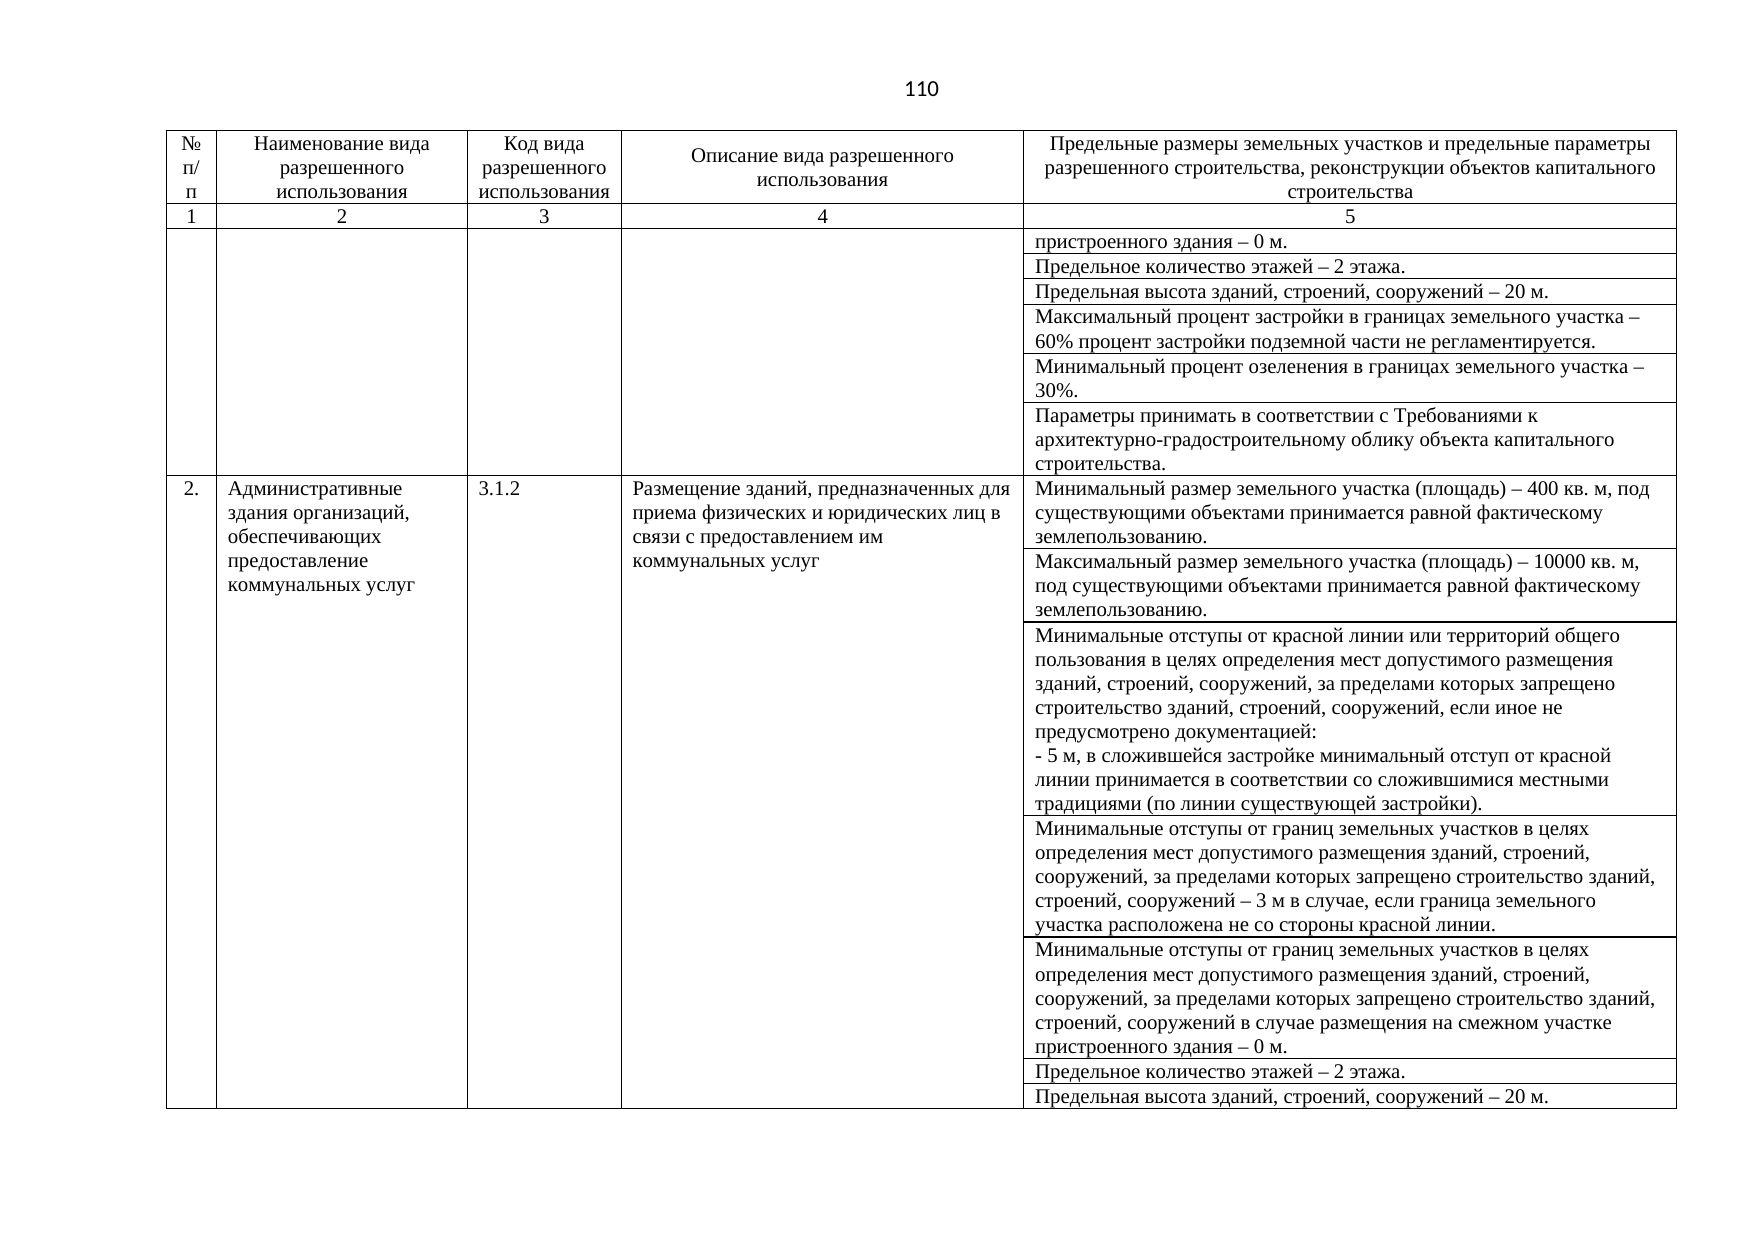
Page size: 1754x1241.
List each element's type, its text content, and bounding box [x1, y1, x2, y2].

table_cell Размещение зданий, предназначенных для приема физических и юридических лиц в связи с предоставлением им коммунальных услуг [622, 476, 1023, 1108]
table_cell Минимальные отступы от границ земельных участков в целях определения мест допустимого размещения зданий, строений, сооружений, за пределами которых запрещено строительство зданий, строений, сооружений – 3 м в случае, если граница земельного участка расположена не со стороны красной линии. [1024, 816, 1676, 936]
table_cell Максимальный размер земельного участка (площадь) – 10000 кв. м, под существующими объектами принимается равной фактическому землепользованию. [1024, 549, 1676, 621]
table_header Код вида разрешенного использования [468, 131, 621, 203]
table_header Описание вида разрешенного использования [622, 131, 1023, 203]
table_header Наименование вида разрешенного использования [217, 131, 467, 203]
table_cell Предельное количество этажей – 2 этажа. [1024, 254, 1676, 278]
table_cell Предельная высота зданий, строений, сооружений – 20 м. [1024, 279, 1676, 303]
table_cell 3.1.2 [468, 476, 621, 1108]
table_cell Минимальные отступы от красной линии или территорий общего пользования в целях определения мест допустимого размещения зданий, строений, сооружений, за пределами которых запрещено строительство зданий, строений, сооружений, если иное не предусмотрено документацией: - 5 м, в сложившейся застройке минимальный отступ от красной линии принимается в соответствии со сложившимися местными традициями (по линии существующей застройки). [1024, 623, 1676, 815]
table_cell 1 [167, 204, 216, 228]
table_cell Предельная высота зданий, строений, сооружений – 20 м. [1024, 1084, 1676, 1108]
table_cell 2 [217, 204, 467, 228]
table_header Предельные размеры земельных участков и предельные параметры разрешенного строительства, реконструкции объектов капитального строительства [1024, 131, 1676, 203]
table_cell Минимальный размер земельного участка (площадь) – 400 кв. м, под существующими объектами принимается равной фактическому землепользованию. [1024, 476, 1676, 548]
table_cell 4 [622, 204, 1023, 228]
table_cell Административные здания организаций, обеспечивающих предоставление коммунальных услуг [217, 476, 467, 1108]
table_header № п/п [167, 131, 216, 203]
table_cell 2. [167, 476, 216, 1108]
table_cell 3 [468, 204, 621, 228]
table_cell 5 [1024, 204, 1676, 228]
table_cell Минимальный процент озеленения в границах земельного участка – 30%. [1024, 354, 1676, 402]
table_cell Максимальный процент застройки в границах земельного участка – 60% процент застройки подземной части не регламентируется. [1024, 305, 1676, 353]
table_cell Параметры принимать в соответствии с Требованиями к архитектурно-градостроительному облику объекта капитального строительства. [1024, 403, 1676, 475]
table_cell Предельное количество этажей – 2 этажа. [1024, 1059, 1676, 1083]
